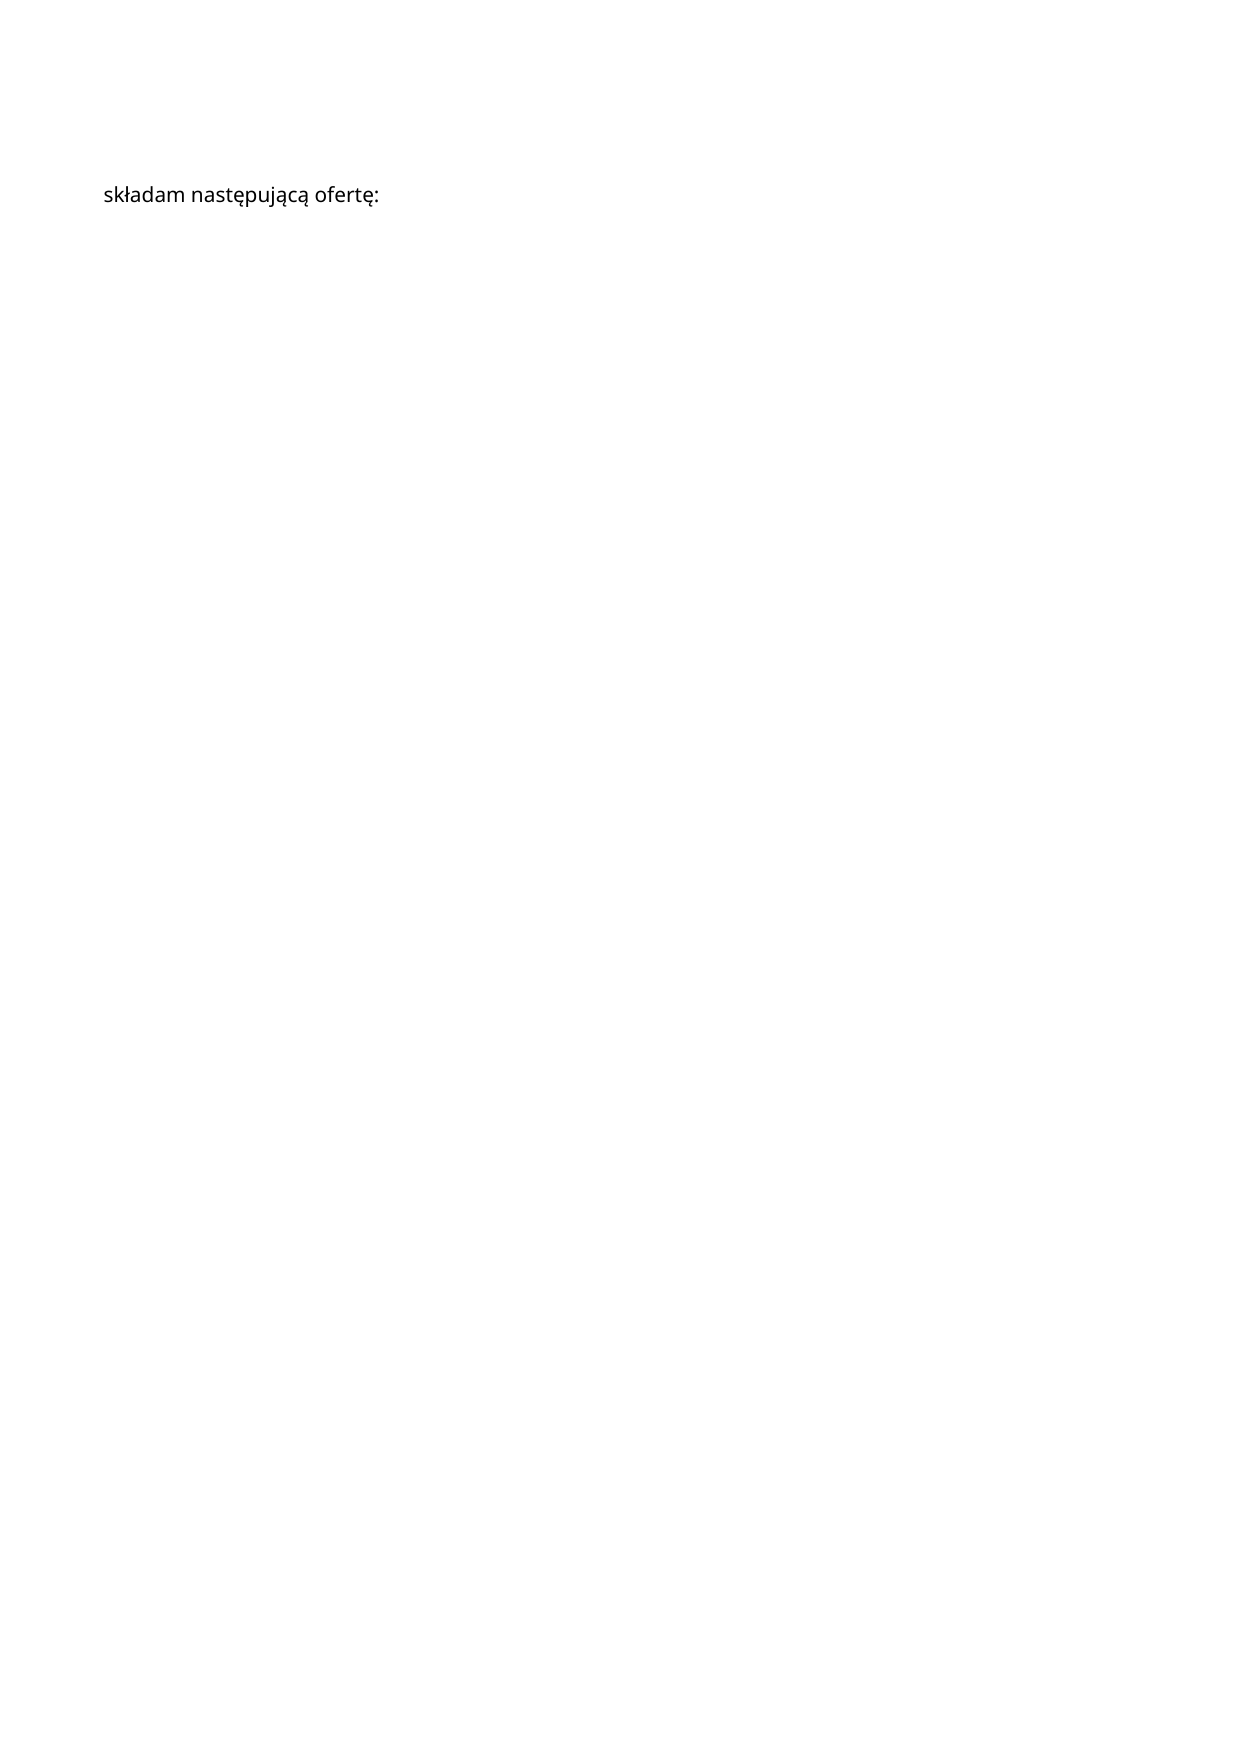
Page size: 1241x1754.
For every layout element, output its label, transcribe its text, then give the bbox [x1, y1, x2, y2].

text składam następującą ofertę: [103, 180, 1144, 209]
